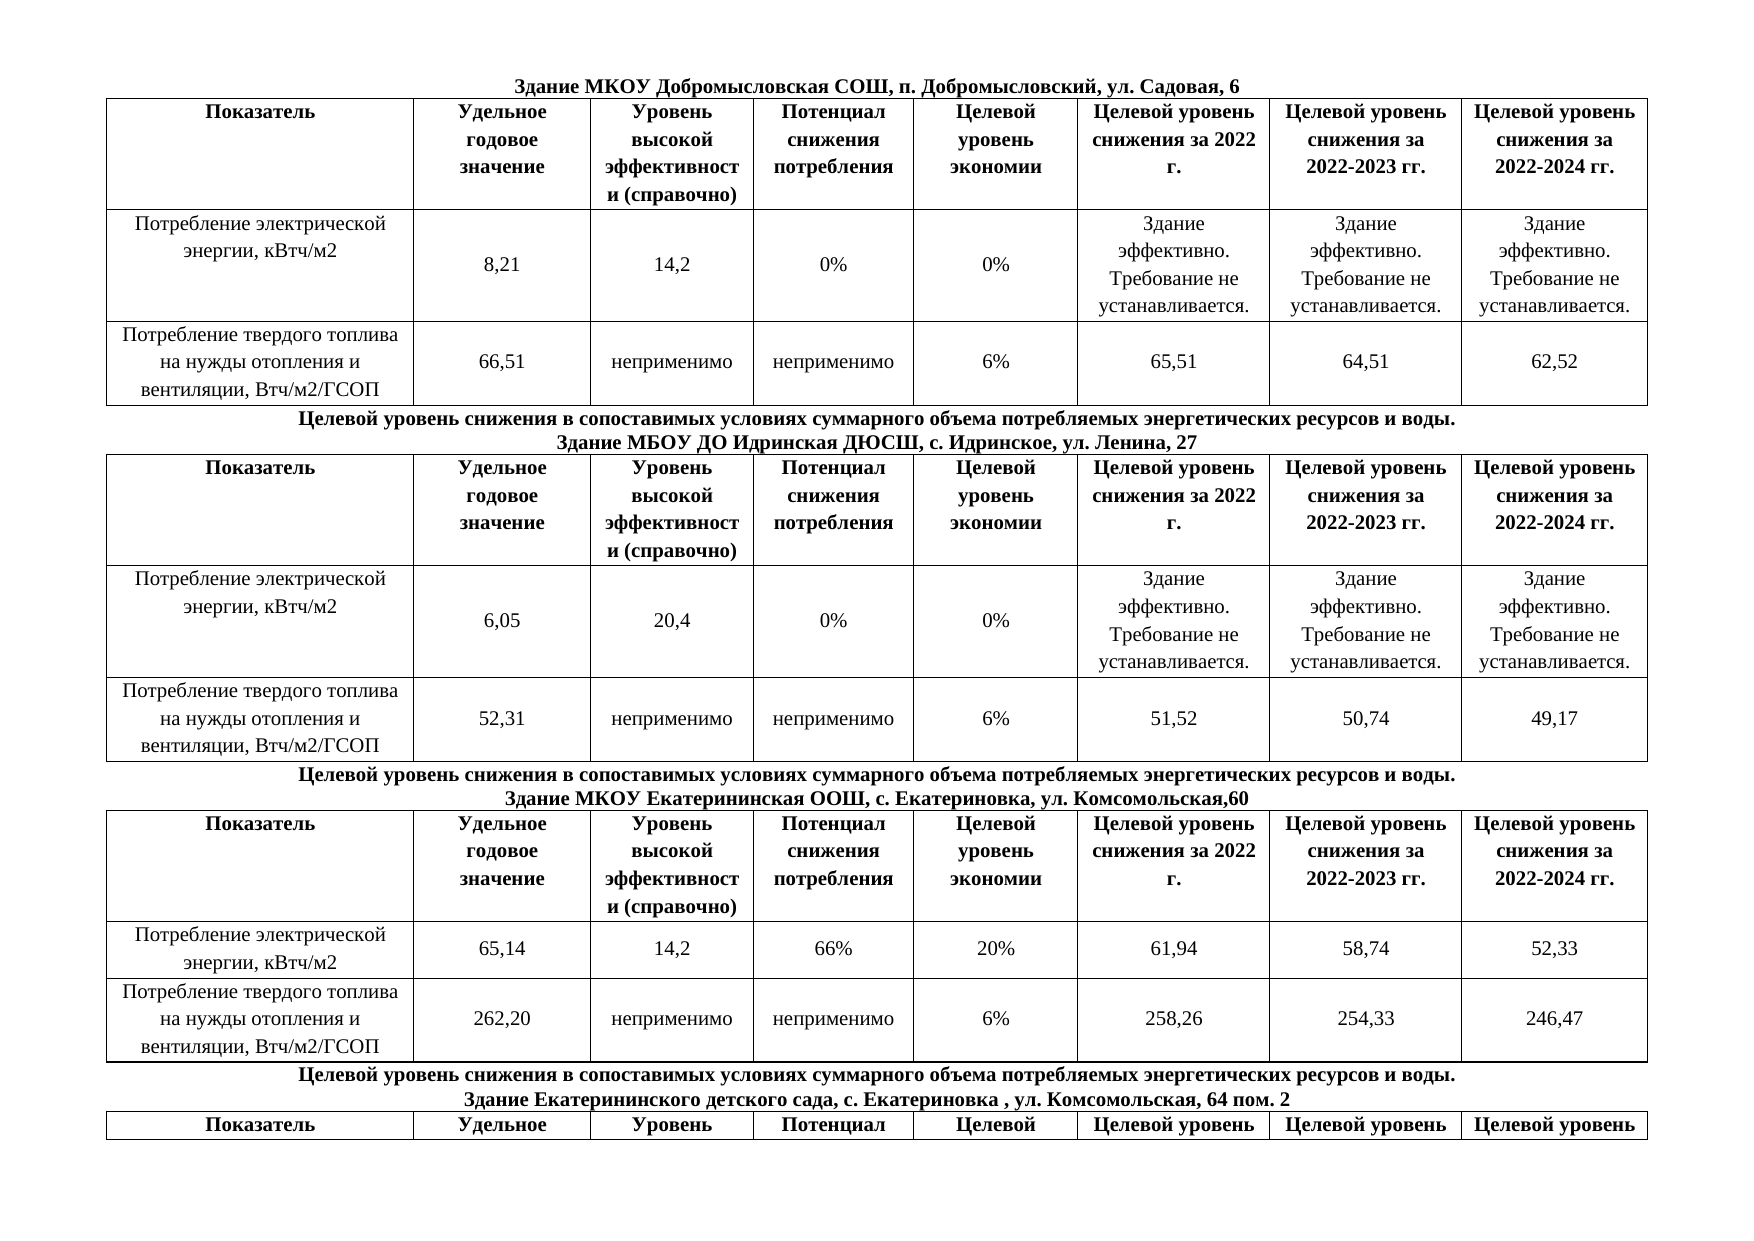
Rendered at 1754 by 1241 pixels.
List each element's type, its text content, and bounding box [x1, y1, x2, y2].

table_header Потенциал снижения потребления [754, 99, 913, 209]
table_header Показатель [107, 811, 413, 921]
text Целевой уровень снижения в сопоставимых условиях суммарного объема потребляемых энергетических ресурсов и воды. [118, 406, 1636, 430]
table_cell Здание эффективно. Требование не устанавливается. [1270, 210, 1461, 321]
table_cell неприменимо [591, 979, 753, 1061]
table_header Удельное годовое значение [414, 811, 590, 921]
table_header Показатель [107, 1112, 413, 1139]
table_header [1270, 1112, 1461, 1139]
table_header Целевой уровень экономии [914, 811, 1077, 921]
table_header Целевой уровень снижения за 2022-2024 гг. [1462, 455, 1647, 565]
table_cell 258,26 [1078, 979, 1269, 1061]
table_header Потенциал снижения потребления [754, 455, 913, 565]
table_cell 6% [914, 979, 1077, 1061]
table_header Целевой уровень снижения за 2022 г. [1078, 455, 1269, 565]
table_cell 6,05 [414, 566, 590, 677]
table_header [591, 1112, 753, 1139]
table_cell Здание эффективно. Требование не устанавливается. [1462, 566, 1647, 677]
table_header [754, 1112, 913, 1139]
table_cell Здание эффективно. Требование не устанавливается. [1078, 210, 1269, 321]
text Целевой уровень снижения в сопоставимых условиях суммарного объема потребляемых энергетических ресурсов и воды. [118, 1063, 1636, 1086]
text Здание Екатерининского детского сада, с. Екатериновка , ул. Комсомольская, 64 пом. 2 [118, 1086, 1636, 1111]
table_header Целевой уровень снижения за 2022 г. [1078, 811, 1269, 921]
text Здание МБОУ ДО Идринская ДЮСШ, с. Идринское, ул. Ленина, 27 [118, 430, 1636, 454]
table_cell 0% [914, 210, 1077, 321]
table_cell 66,51 [414, 322, 590, 405]
table_cell 0% [914, 566, 1077, 677]
table_cell 0% [754, 566, 913, 677]
table_cell 20% [914, 922, 1077, 977]
table_cell Здание эффективно. Требование не устанавливается. [1462, 210, 1647, 321]
table_cell 49,17 [1462, 678, 1647, 761]
table_header Целевой уровень снижения за 2022-2023 гг. [1270, 99, 1461, 209]
table_cell 50,74 [1270, 678, 1461, 761]
table_cell Потребление твердого топлива на нужды отопления и вентиляции, Втч/м2/ГСОП [107, 979, 413, 1061]
table_cell 262,20 [414, 979, 590, 1061]
table_cell Потребление электрической энергии, кВтч/м2 [107, 566, 413, 677]
table_header Целевой уровень снижения за 2022-2023 гг. [1270, 811, 1461, 921]
table_cell 64,51 [1270, 322, 1461, 405]
table_header Удельное годовое значение [414, 99, 590, 209]
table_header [414, 1112, 590, 1139]
table_header Целевой уровень экономии [914, 99, 1077, 209]
table_cell неприменимо [591, 322, 753, 405]
table_cell неприменимо [754, 678, 913, 761]
table_cell 52,31 [414, 678, 590, 761]
table_cell 6% [914, 322, 1077, 405]
table_cell 14,2 [591, 922, 753, 977]
table_cell неприменимо [754, 322, 913, 405]
table_cell 51,52 [1078, 678, 1269, 761]
text Здание МКОУ Екатерининская ООШ, с. Екатериновка, ул. Комсомольская,60 [118, 786, 1636, 810]
table_cell Потребление электрической энергии, кВтч/м2 [107, 922, 413, 977]
table_cell 65,14 [414, 922, 590, 977]
table_cell 246,47 [1462, 979, 1647, 1061]
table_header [1462, 1112, 1647, 1139]
table_header Потенциал снижения потребления [754, 811, 913, 921]
table_cell неприменимо [591, 678, 753, 761]
table_header Целевой уровень экономии [914, 455, 1077, 565]
table_header Показатель [107, 99, 413, 209]
table_cell Здание эффективно. Требование не устанавливается. [1078, 566, 1269, 677]
table_header Удельное годовое значение [414, 455, 590, 565]
table_cell 6% [914, 678, 1077, 761]
table_header Показатель [107, 455, 413, 565]
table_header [914, 1112, 1077, 1139]
table_cell Потребление твердого топлива на нужды отопления и вентиляции, Втч/м2/ГСОП [107, 322, 413, 405]
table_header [1078, 1112, 1269, 1139]
table_cell 58,74 [1270, 922, 1461, 977]
table_cell 65,51 [1078, 322, 1269, 405]
table_cell неприменимо [754, 979, 913, 1061]
table_cell 61,94 [1078, 922, 1269, 977]
table_cell Потребление твердого топлива на нужды отопления и вентиляции, Втч/м2/ГСОП [107, 678, 413, 761]
text Здание МКОУ Добромысловская СОШ, п. Добромысловский, ул. Садовая, 6 [118, 74, 1636, 98]
table_cell 20,4 [591, 566, 753, 677]
table_cell 0% [754, 210, 913, 321]
table_header Уровень высокой эффективности (справочно) [591, 811, 753, 921]
table_cell Потребление электрической энергии, кВтч/м2 [107, 210, 413, 321]
table_cell 62,52 [1462, 322, 1647, 405]
table_header Уровень высокой эффективности (справочно) [591, 455, 753, 565]
table_cell 66% [754, 922, 913, 977]
table_cell 14,2 [591, 210, 753, 321]
table_cell 254,33 [1270, 979, 1461, 1061]
table_header Уровень высокой эффективности (справочно) [591, 99, 753, 209]
table_header Целевой уровень снижения за 2022-2024 гг. [1462, 99, 1647, 209]
table_cell 52,33 [1462, 922, 1647, 977]
text Целевой уровень снижения в сопоставимых условиях суммарного объема потребляемых энергетических ресурсов и воды. [118, 762, 1636, 786]
table_header Целевой уровень снижения за 2022-2023 гг. [1270, 455, 1461, 565]
table_cell 8,21 [414, 210, 590, 321]
table_header Целевой уровень снижения за 2022 г. [1078, 99, 1269, 209]
table_cell Здание эффективно. Требование не устанавливается. [1270, 566, 1461, 677]
table_header Целевой уровень снижения за 2022-2024 гг. [1462, 811, 1647, 921]
